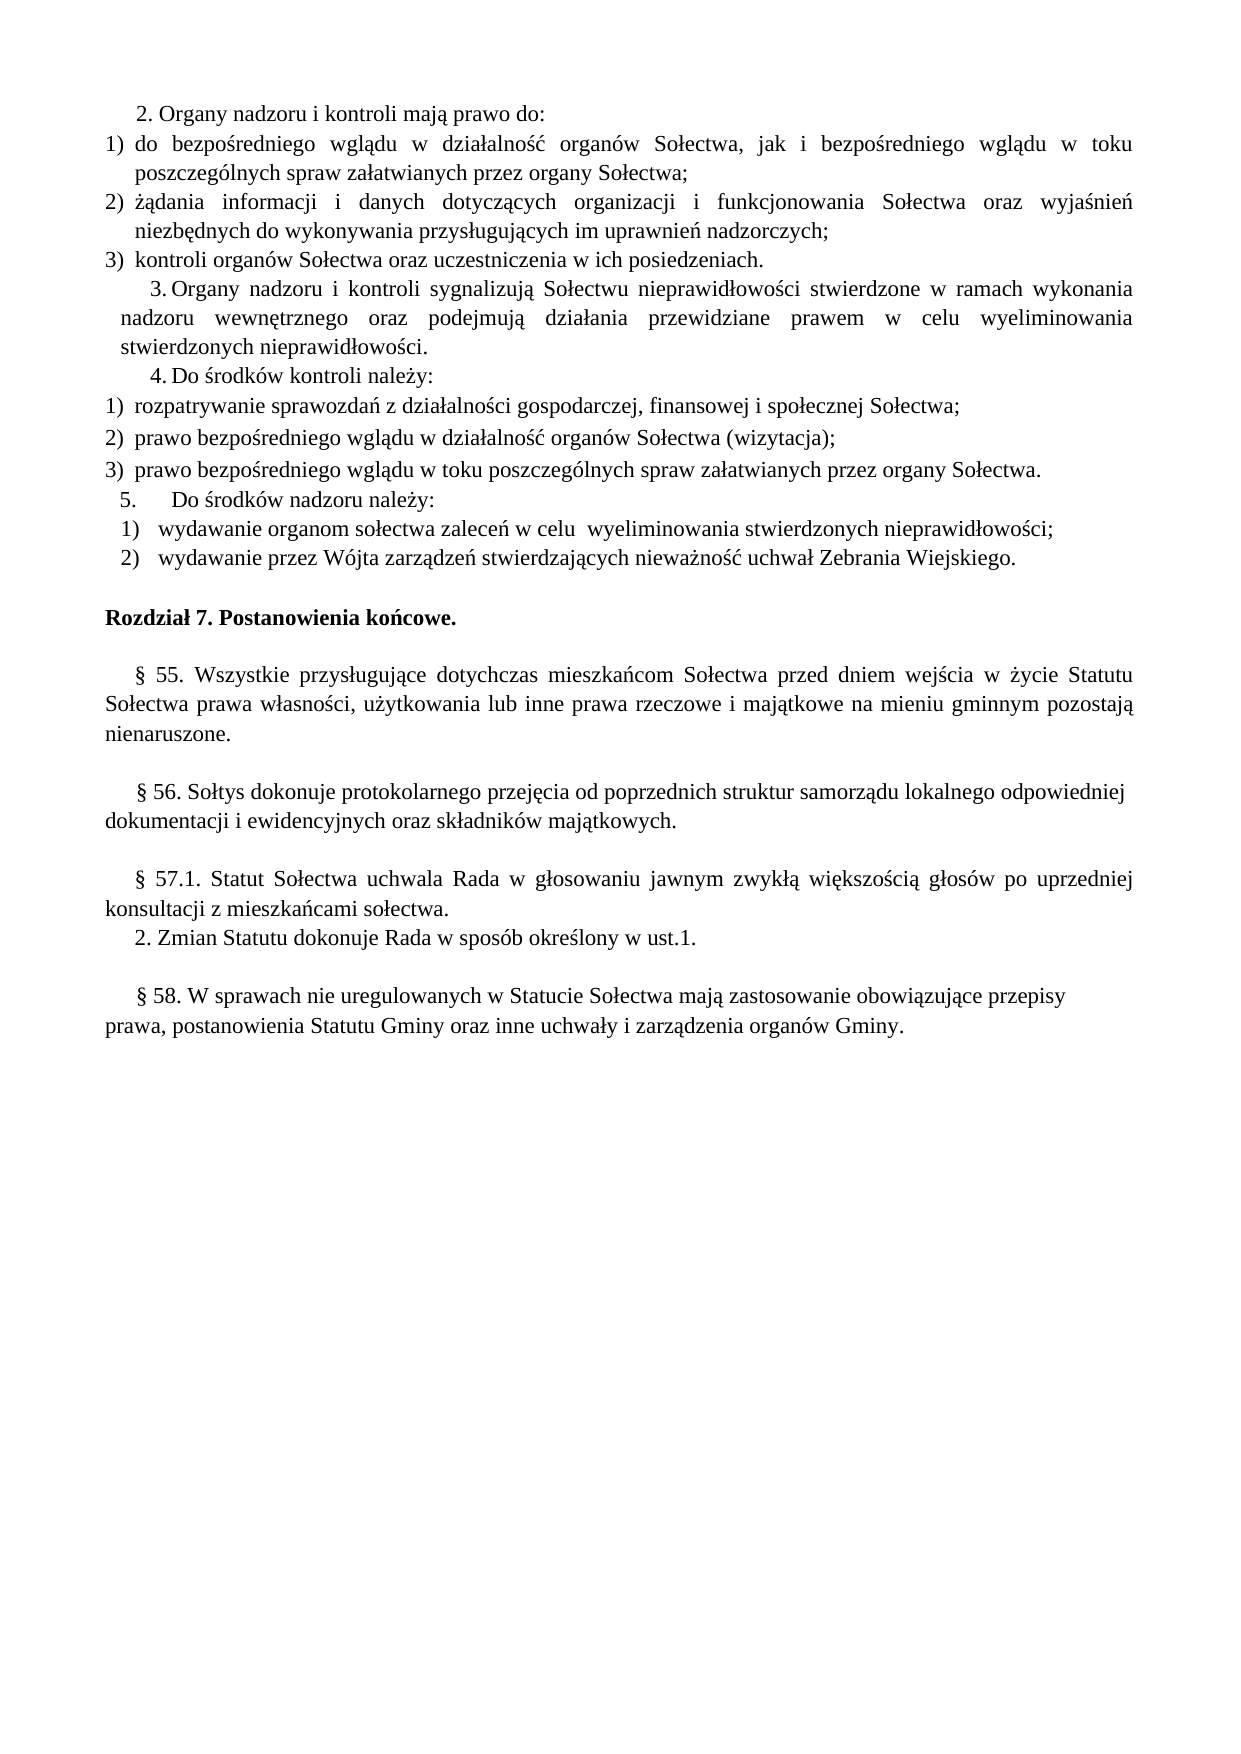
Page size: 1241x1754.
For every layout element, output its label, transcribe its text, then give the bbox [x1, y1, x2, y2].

list prawo bezpośredniego wglądu w działalność organów Sołectwa (wizytacja); [105, 424, 1134, 451]
text prawa, postanowienia Statutu Gminy oraz inne uchwały i zarządzenia organów Gminy. [105, 1012, 1134, 1038]
list wydawanie przez Wójta zarządzeń stwierdzających nieważność uchwał Zebrania Wiejskiego. [120, 544, 1134, 571]
text § 55. Wszystkie przysługujące dotychczas mieszkańcom Sołectwa przed dniem wejścia w życie Statutu Sołectwa prawa własności, użytkowania lub inne prawa rzeczowe i majątkowe na mieniu gminnym pozostają nienaruszone. [105, 661, 1134, 746]
list wydawanie organom sołectwa zaleceń w celu wyeliminowania stwierdzonych nieprawidłowości; [120, 515, 1143, 542]
list prawo bezpośredniego wglądu w toku poszczególnych spraw załatwianych przez organy Sołectwa. [105, 456, 1134, 483]
text § 58. W sprawach nie uregulowanych w Statucie Sołectwa mają zastosowanie obowiązujące przepisy [136, 982, 1134, 1009]
list Do środków kontroli należy: [120, 363, 1134, 389]
text § 57.1. Statut Sołectwa uchwala Rada w głosowaniu jawnym zwykłą większością głosów po uprzedniej konsultacji z mieszkańcami sołectwa. [105, 866, 1134, 921]
text § 56. Sołtys dokonuje protokolarnego przejęcia od poprzednich struktur samorządu lokalnego odpowiedniej [136, 778, 1134, 804]
list Do środków nadzoru należy: [119, 486, 1134, 512]
list żądania informacji i danych dotyczących organizacji i funkcjonowania Sołectwa oraz wyjaśnień niezbędnych do wykonywania przysługujących im uprawnień nadzorczych; [105, 188, 1134, 243]
text 2. Zmian Statutu dokonuje Rada w sposób określony w ust.1. [105, 924, 1134, 951]
list Organy nadzoru i kontroli sygnalizują Sołectwu nieprawidłowości stwierdzone w ramach wykonania nadzoru wewnętrznego oraz podejmują działania przewidziane prawem w celu wyeliminowania stwierdzonych nieprawidłowości. [120, 274, 1134, 359]
list kontroli organów Sołectwa oraz uczestniczenia w ich posiedzeniach. [105, 246, 1134, 272]
subtitle Rozdział 7. Postanowienia końcowe. [105, 604, 856, 630]
list do bezpośredniego wglądu w działalność organów Sołectwa, jak i bezpośredniego wglądu w toku poszczególnych spraw załatwianych przez organy Sołectwa; [105, 130, 1134, 185]
text 2. Organy nadzoru i kontroli mają prawo do: [136, 100, 1134, 126]
text dokumentacji i ewidencyjnych oraz składników majątkowych. [105, 807, 1134, 834]
list rozpatrywanie sprawozdań z działalności gospodarczej, finansowej i społecznej Sołectwa; [105, 392, 1134, 419]
